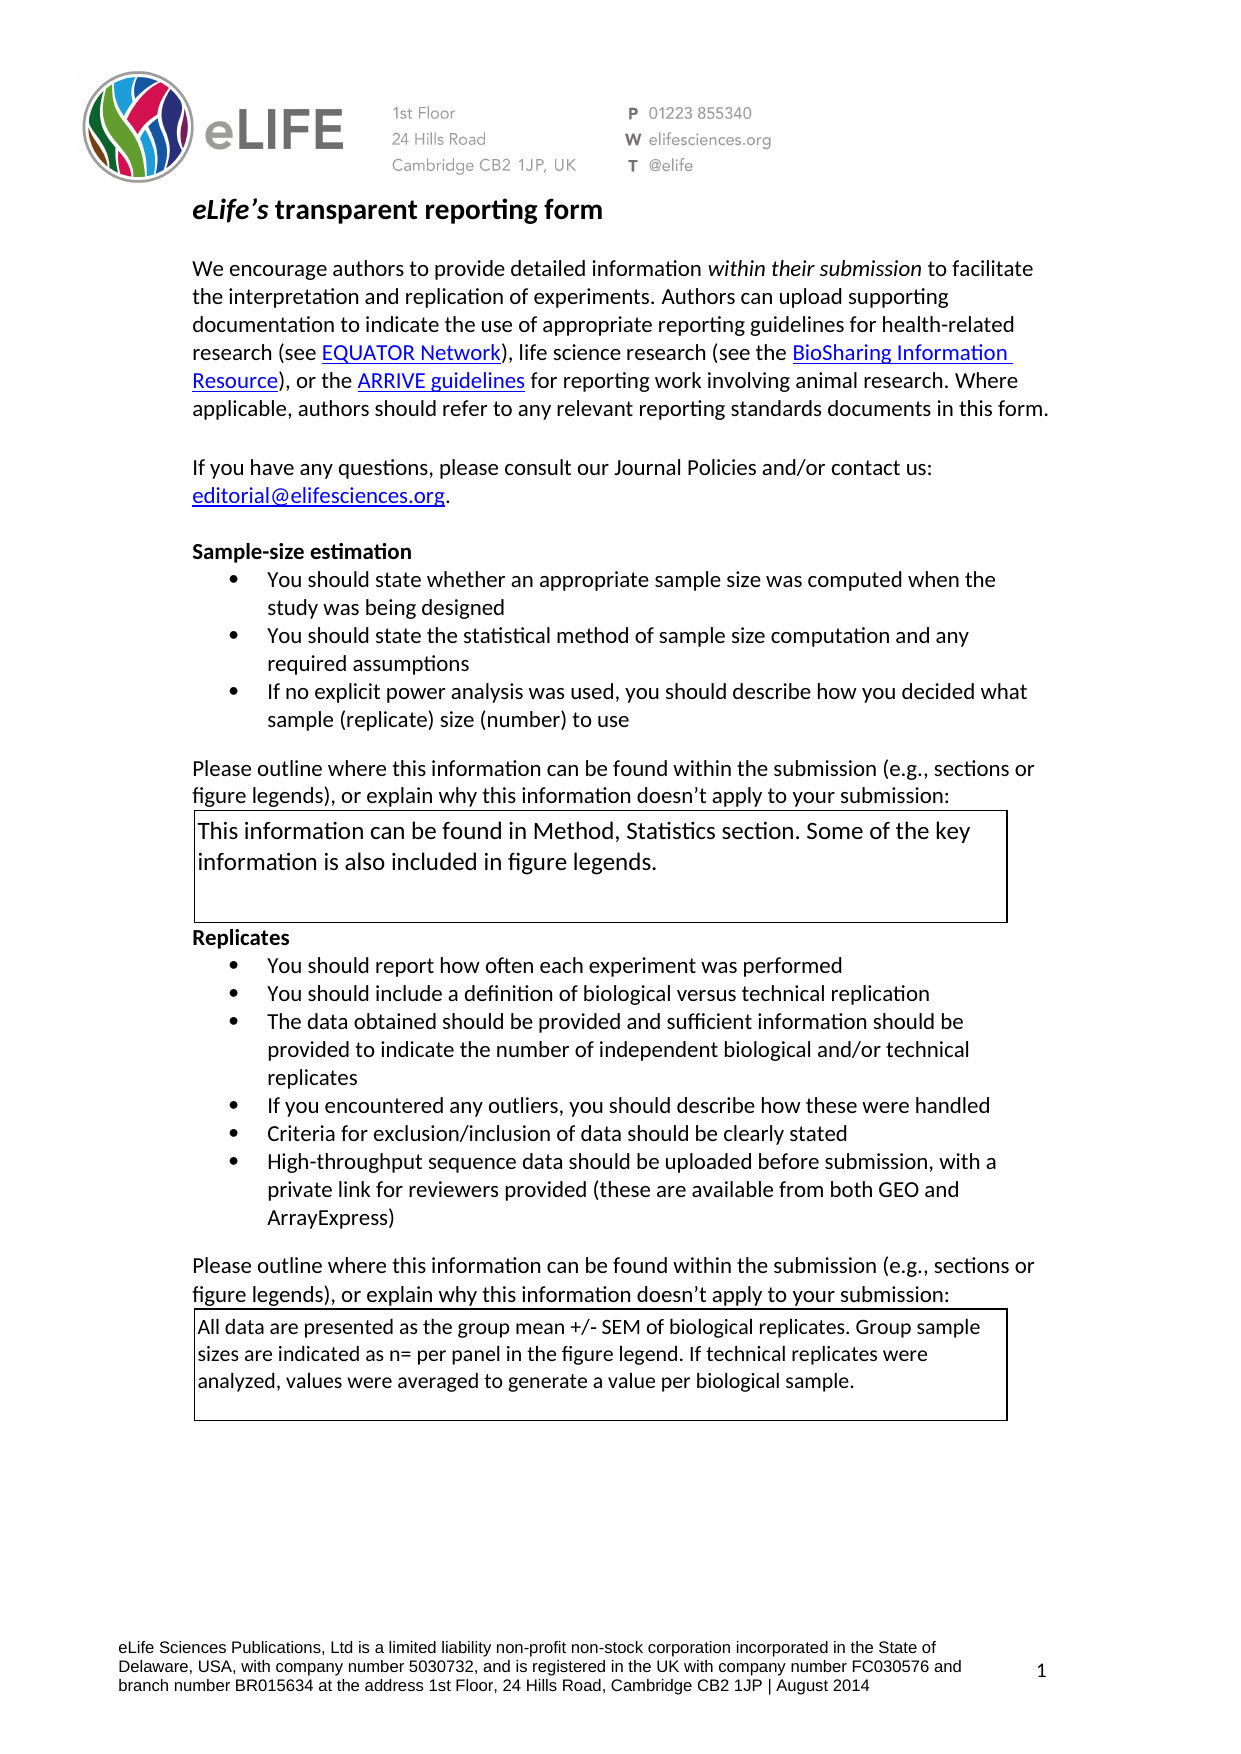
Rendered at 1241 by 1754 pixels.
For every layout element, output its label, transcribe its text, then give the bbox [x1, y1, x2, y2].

list You should report how often each experiment was performed [229, 951, 1053, 979]
picture [73, 59, 784, 191]
text We encourage authors to provide detailed information within their submission to facilitate the interpretation and replication of experiments. Authors can upload supporting documentation to indicate the use of appropriate reporting guidelines for health-related research (see EQUATOR Network), life science research (see the BioSharing Information Resource), or the ARRIVE guidelines for reporting work involving animal research. Where applicable, authors should refer to any relevant reporting standards documents in this form. [192, 254, 1053, 423]
text All data are presented as the group mean +/‐ SEM of biological replicates. Group sample sizes are indicated as n= per panel in the figure legend. If technical replicates were analyzed, values were averaged to generate a value per biological sample. [195, 1311, 1006, 1396]
list The data obtained should be provided and sufficient information should be provided to indicate the number of independent biological and/or technical replicates [229, 1007, 1053, 1091]
text Sample-size estimation [192, 537, 1053, 565]
list You should state the statistical method of sample size computation and any required assumptions [229, 621, 1053, 677]
text If you have any questions, please consult our Journal Policies and/or contact us: editorial@elifesciences.org. [192, 453, 1053, 509]
list If no explicit power analysis was used, you should describe how you decided what sample (replicate) size (number) to use [229, 677, 1053, 733]
list Criteria for exclusion/inclusion of data should be clearly stated [229, 1119, 1053, 1147]
list You should include a definition of biological versus technical replication [229, 979, 1053, 1007]
text Replicates [192, 838, 1053, 951]
text This information can be found in Method, Statistics section. Some of the key information is also included in figure legends. [195, 813, 1006, 879]
text eLife’s transparent reporting form [192, 191, 1053, 226]
list If you encountered any outliers, you should describe how these were handled [229, 1091, 1053, 1119]
list You should state whether an appropriate sample size was computed when the study was being designed [229, 565, 1053, 621]
list High-throughput sequence data should be uploaded before submission, with a private link for reviewers provided (these are available from both GEO and ArrayExpress) [229, 1147, 1053, 1231]
